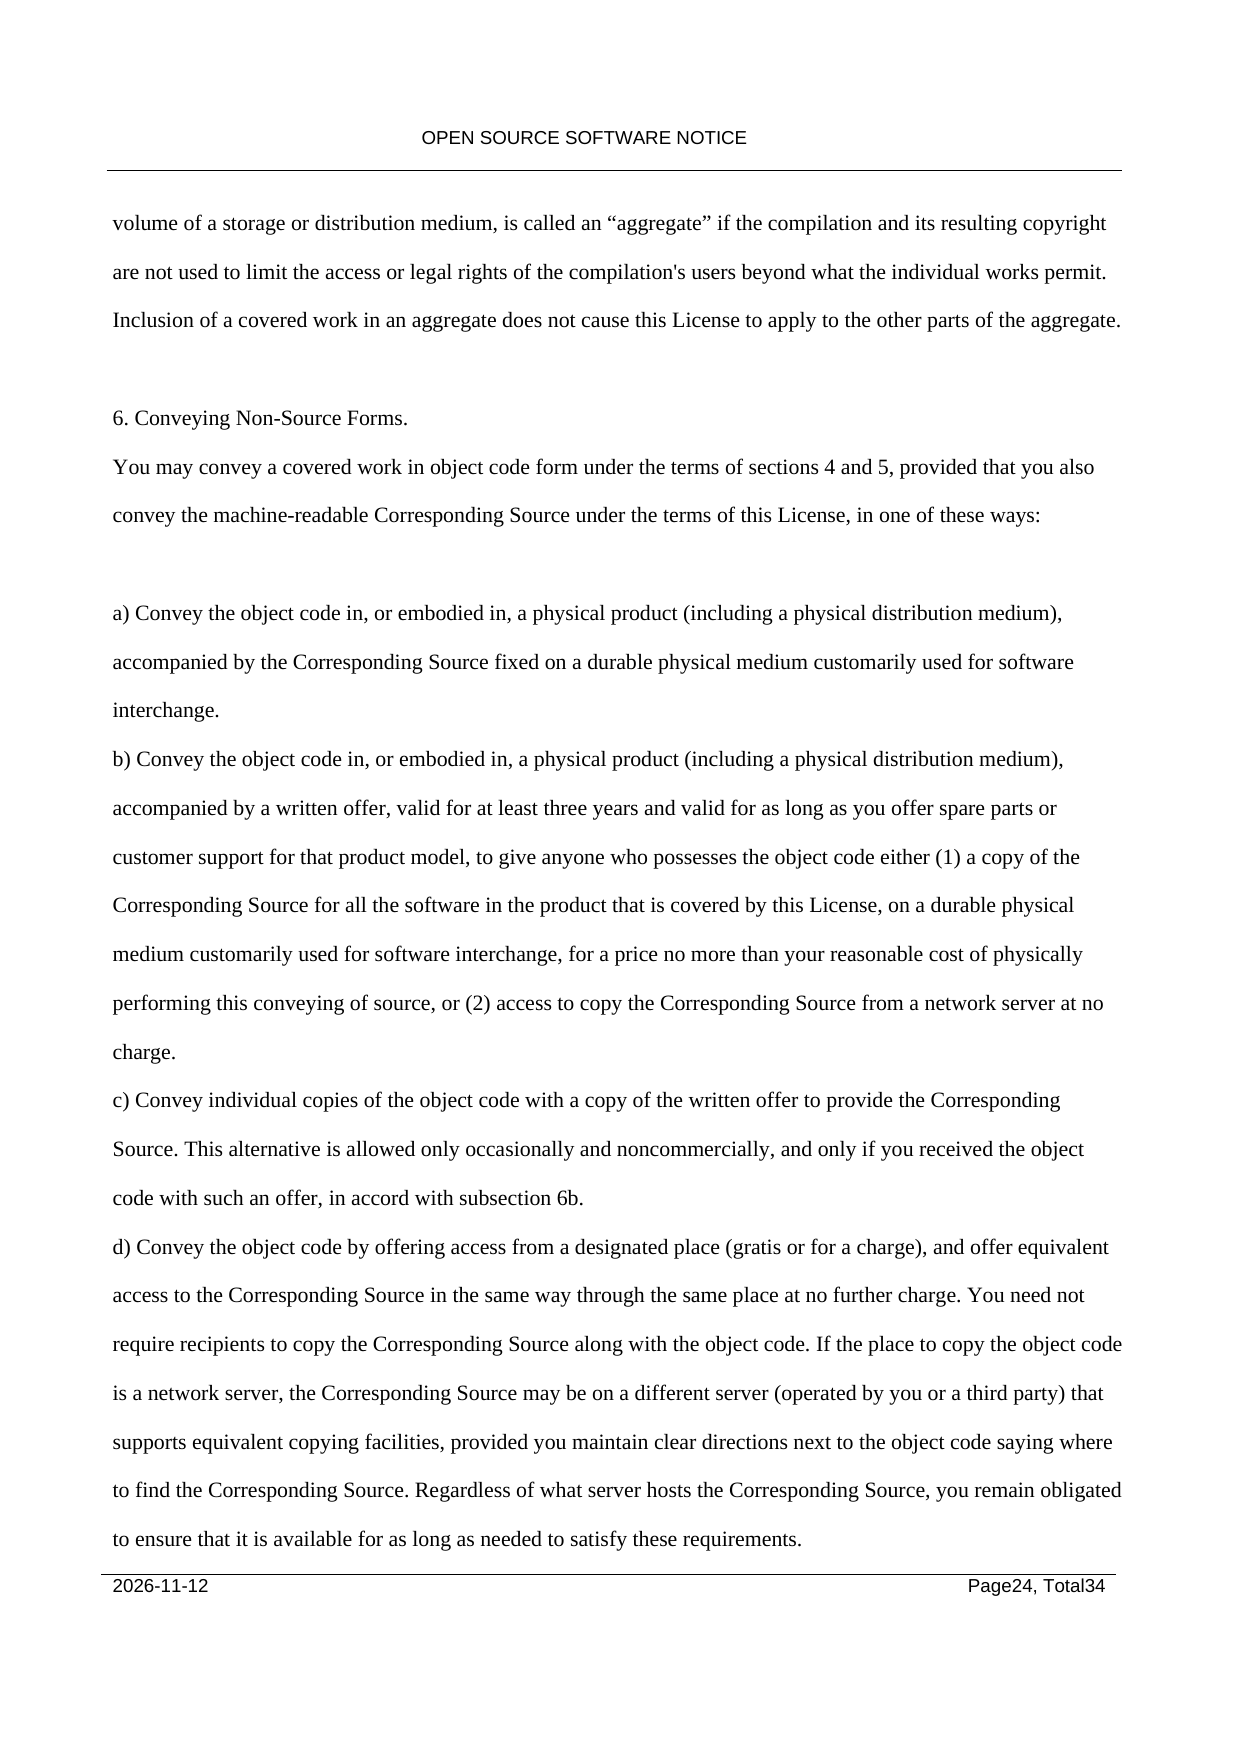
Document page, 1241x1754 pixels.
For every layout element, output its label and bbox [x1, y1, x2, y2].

text [112, 206, 1128, 1555]
